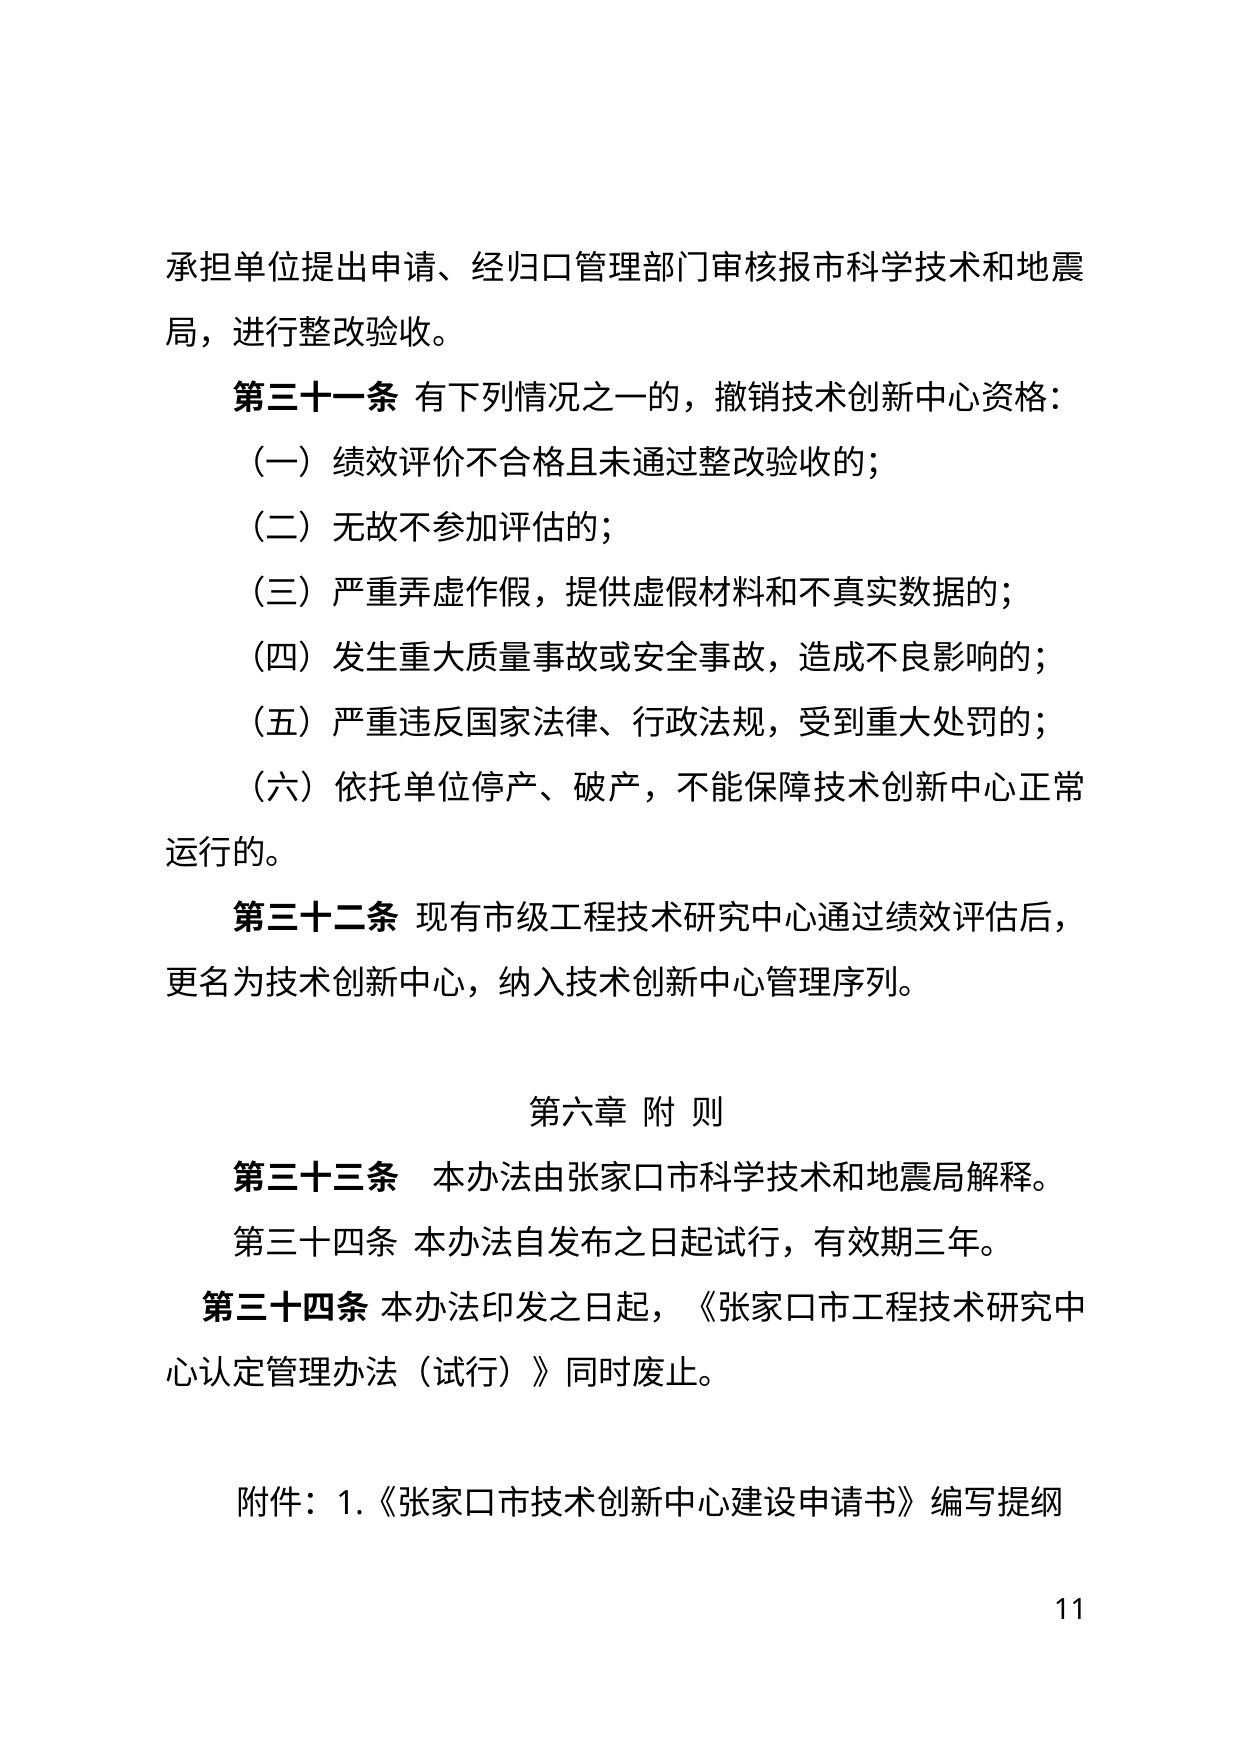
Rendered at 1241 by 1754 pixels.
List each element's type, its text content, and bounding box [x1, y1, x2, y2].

text （四）发生重大质量事故或安全事故，造成不良影响的； [165, 623, 1087, 688]
text 第三十二条 现有市级工程技术研究中心通过绩效评估后，更名为技术创新中心，纳入技术创新中心管理序列。 [165, 883, 1087, 1013]
text （六）依托单位停产、破产，不能保障技术创新中心正常运行的。 [165, 753, 1087, 883]
text （二）无故不参加评估的； [165, 493, 1087, 558]
text 附件：1.《张家口市技术创新中心建设申请书》编写提纲 [165, 1468, 1087, 1533]
text 第三十四条 本办法印发之日起，《张家口市工程技术研究中心认定管理办法（试行）》同时废止。 [165, 1273, 1087, 1403]
text 第三十一条 有下列情况之一的，撤销技术创新中心资格： [165, 363, 1087, 428]
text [165, 233, 1087, 363]
text 第三十三条 本办法由张家口市科学技术和地震局解释。 [165, 1143, 1087, 1208]
text （三）严重弄虚作假，提供虚假材料和不真实数据的； [165, 558, 1087, 623]
text 第六章 附 则 [165, 1078, 1087, 1143]
text （五）严重违反国家法律、行政法规，受到重大处罚的； [165, 688, 1087, 753]
text 第三十四条 本办法自发布之日起试行，有效期三年。 [165, 1208, 1087, 1273]
text （一）绩效评价不合格且未通过整改验收的； [165, 428, 1087, 493]
